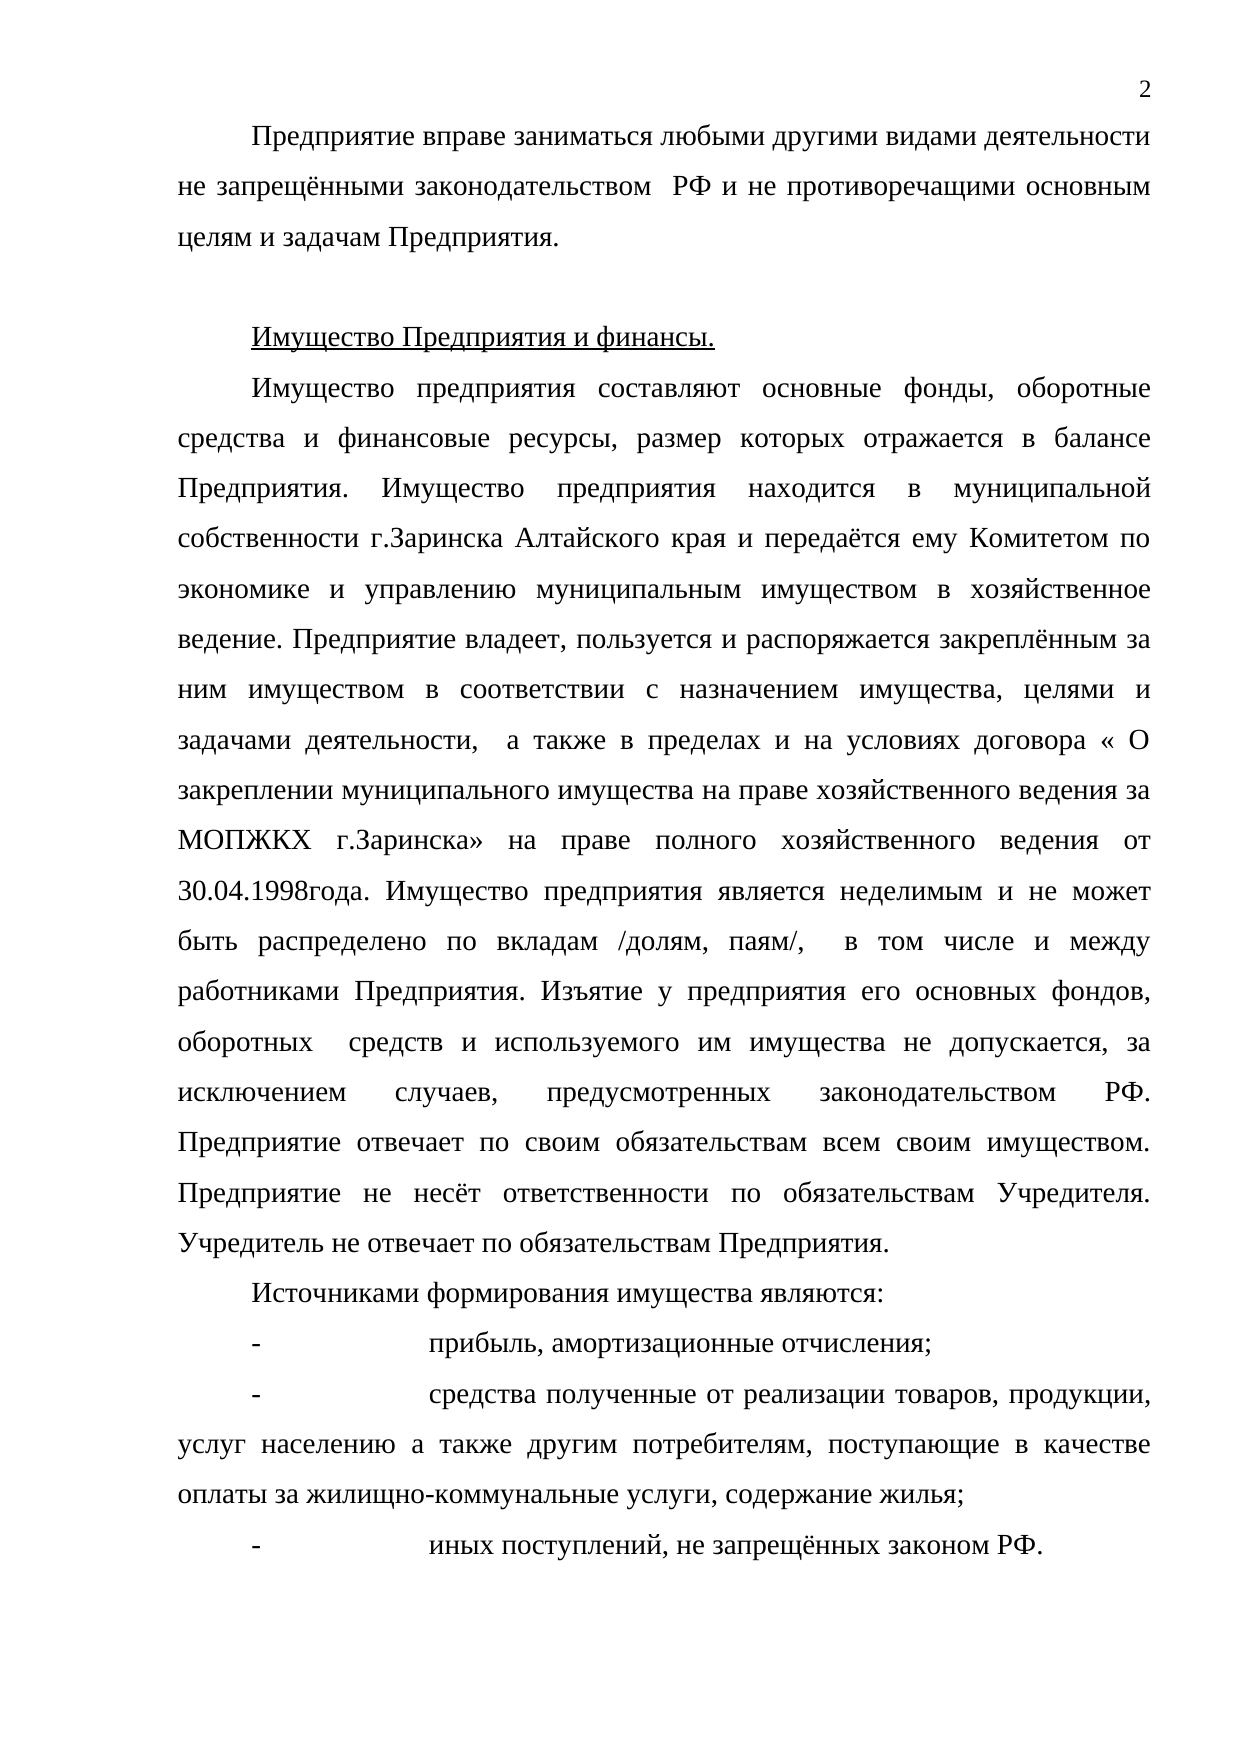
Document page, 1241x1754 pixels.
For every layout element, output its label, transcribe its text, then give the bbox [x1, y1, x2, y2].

list иных поступлений, не запрещённых законом РФ. [177, 1527, 1152, 1560]
text Источниками формирования имущества являются: [177, 1275, 1152, 1309]
list средства полученные от реализации товаров, продукции, услуг населению а также другим потребителям, поступающие в качестве оплаты за жилищно-коммунальные услуги, содержание жилья; [177, 1376, 1152, 1510]
text Имущество предприятия составляют основные фонды, оборотные средства и финансовые ресурсы, размер которых отражается в балансе Предприятия. Имущество предприятия находится в муниципальной собственности г.Заринска Алтайского края и передаётся ему Комитетом по экономике и управлению муниципальным имуществом в хозяйственное ведение. Предприятие владеет, пользуется и распоряжается закреплённым за ним имуществом в соответствии с назначением имущества, целями и задачами деятельности, а также в пределах и на условиях договора « О закреплении муниципального имущества на праве хозяйственного ведения за МОПЖКХ г.Заринска» на праве полного хозяйственного ведения от 30.04.1998года. Имущество предприятия является неделимым и не может быть распределено по вкладам /долям, паям/, в том числе и между работниками Предприятия. Изъятие у предприятия его основных фондов, оборотных средств и используемого им имущества не допускается, за исключением случаев, предусмотренных законодательством РФ. Предприятие отвечает по своим обязательствам всем своим имуществом. Предприятие не несёт ответственности по обязательствам Учредителя. Учредитель не отвечает по обязательствам Предприятия. [177, 370, 1152, 1258]
text Предприятие вправе заниматься любыми другими видами деятельности не запрещёнными законодательством РФ и не противоречащими основным целям и задачам Предприятия. [177, 118, 1152, 252]
text Имущество Предприятия и финансы. [177, 319, 1152, 353]
list прибыль, амортизационные отчисления; [177, 1326, 1152, 1359]
